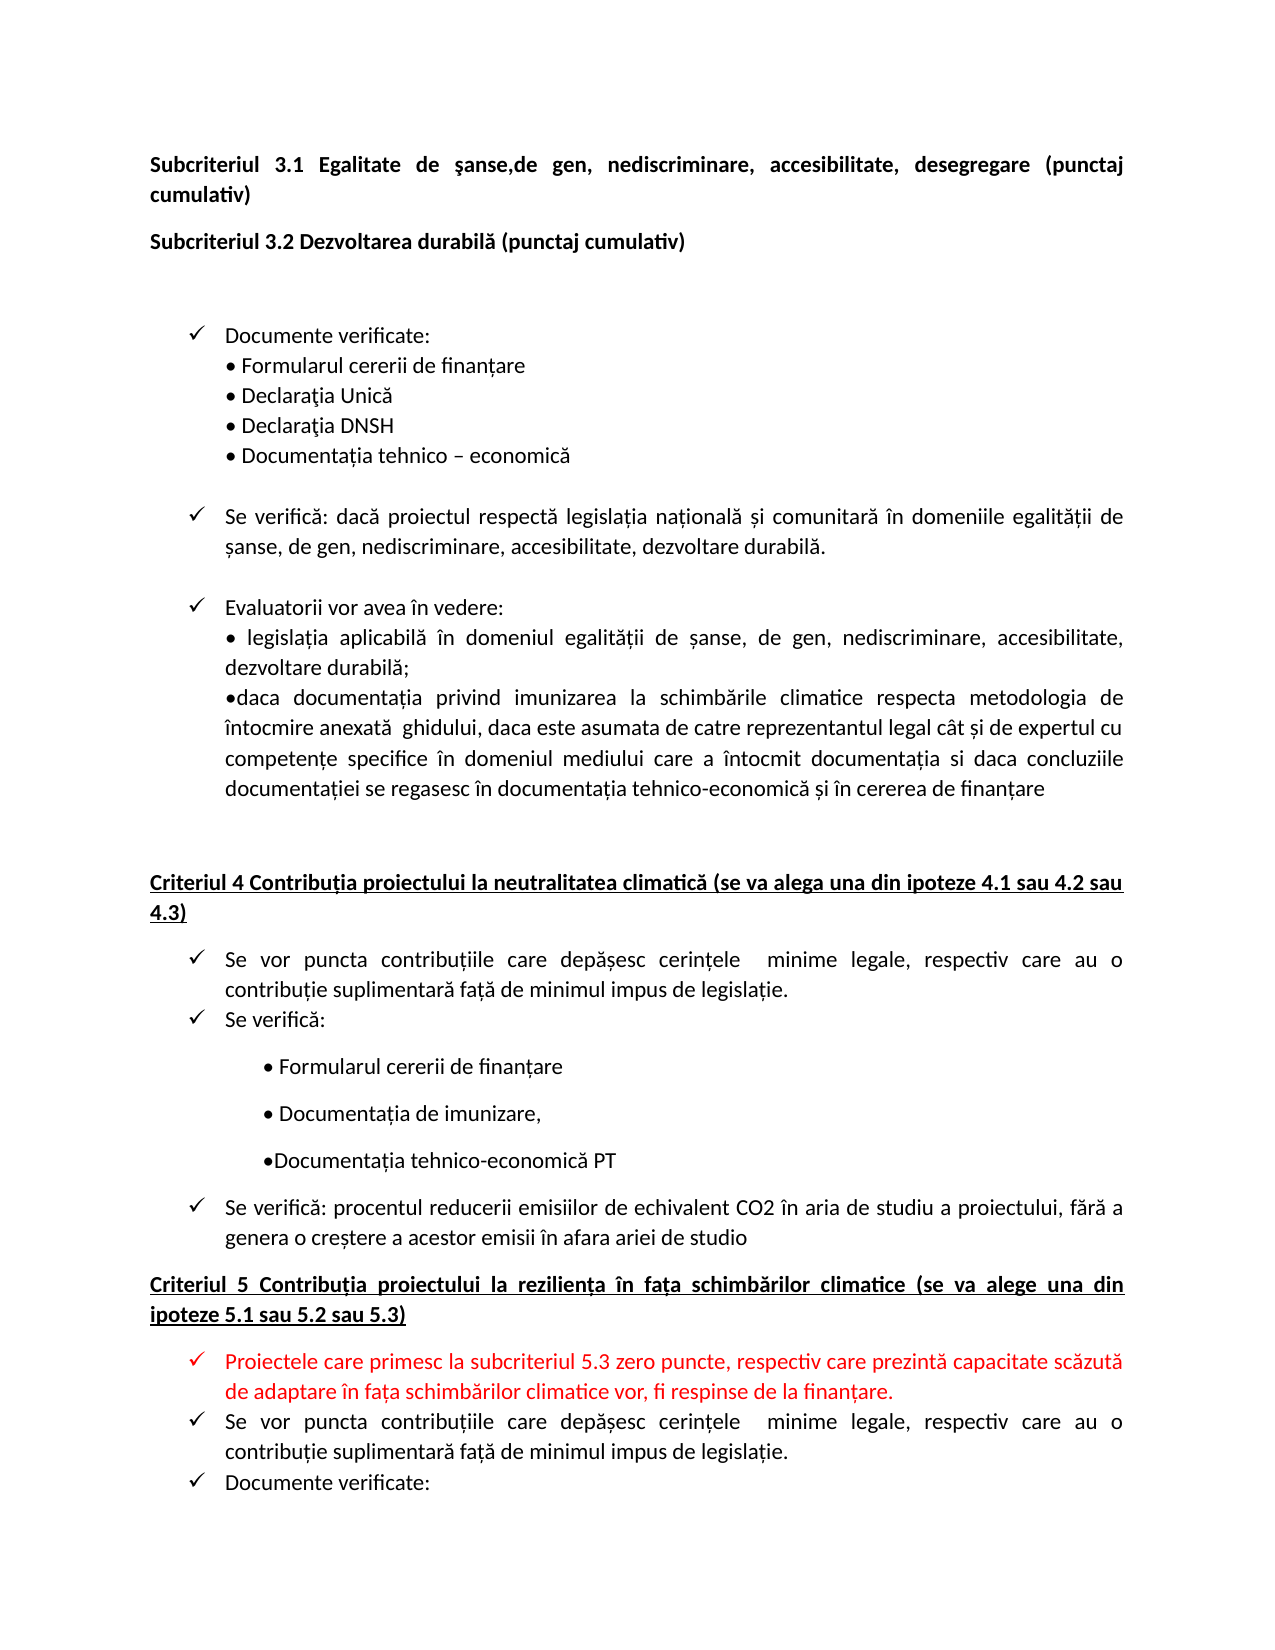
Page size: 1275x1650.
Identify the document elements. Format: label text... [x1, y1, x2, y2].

list • Formularul cererii de finanțare [225, 351, 1125, 379]
list • Documentația tehnico – economică [225, 442, 1125, 470]
text Subcriteriul 3.1 Egalitate de şanse,de gen, nediscriminare, accesibilitate, desegregare (punctaj cumulativ) [150, 150, 1125, 208]
list Se vor puncta contribuțiile care depășesc cerințele minime legale, respectiv care au o contribuție suplimentară față de minimul impus de legislație. [187, 1407, 1125, 1466]
list Documente verificate: [187, 321, 1125, 349]
list Se verifică: [187, 1005, 1125, 1033]
list Documente verificate: [187, 1468, 1125, 1496]
list Se verifică: procentul reducerii emisiilor de echivalent CO2 în aria de studiu a proiectului, fără a genera o creștere a acestor emisii în afara ariei de studio [187, 1193, 1125, 1251]
text Criteriul 5 Contribuția proiectului la reziliența în fața schimbărilor climatice (se va alege una din ipoteze 5.1 sau 5.2 sau 5.3) [150, 1270, 1125, 1294]
list •daca documentația privind imunizarea la schimbările climatice respecta metodologia de întocmire anexată ghidului, daca este asumata de catre reprezentantul legal cât și de expertul cu competențe specifice în domeniul mediului care a întocmit documentația si daca concluziile documentației se regasesc în documentația tehnico-economică și în cererea de finanțare [225, 683, 1125, 802]
list Se vor puncta contribuțiile care depășesc cerințele minime legale, respectiv care au o contribuție suplimentară față de minimul impus de legislație. [187, 945, 1125, 1003]
text Subcriteriul 3.2 Dezvoltarea durabilă (punctaj cumulativ) [150, 227, 1125, 255]
text Criteriul 4 Contribuția proiectului la neutralitatea climatică (se va alega una din ipoteze 4.1 sau 4.2 sau 4.3) [150, 868, 1125, 926]
list • Declaraţia Unică [225, 381, 1125, 409]
list Proiectele care primesc la subcriteriul 5.3 zero puncte, respectiv care prezintă capacitate scăzută de adaptare în fața schimbărilor climatice vor, fi respinse de la finanțare. [187, 1347, 1125, 1405]
list • Declaraţia DNSH [225, 411, 1125, 439]
text • Formularul cererii de finanțare [262, 1052, 1125, 1080]
text Criteriul 5 Contribuția proiectului la reziliența în fața schimbărilor climatice (se va alege una din ipoteze 5.1 sau 5.2 sau 5.3) [150, 1295, 1125, 1328]
list Se verifică: dacă proiectul respectă legislația națională și comunitară în domeniile egalității de șanse, de gen, nediscriminare, accesibilitate, dezvoltare durabilă. [187, 502, 1125, 560]
text • Documentația de imunizare, [262, 1099, 1125, 1127]
list Evaluatorii vor avea în vedere: [187, 593, 1125, 621]
text •Documentația tehnico-economică PT [262, 1146, 1125, 1174]
list • legislația aplicabilă în domeniul egalității de șanse, de gen, nediscriminare, accesibilitate, dezvoltare durabilă; [225, 623, 1125, 681]
